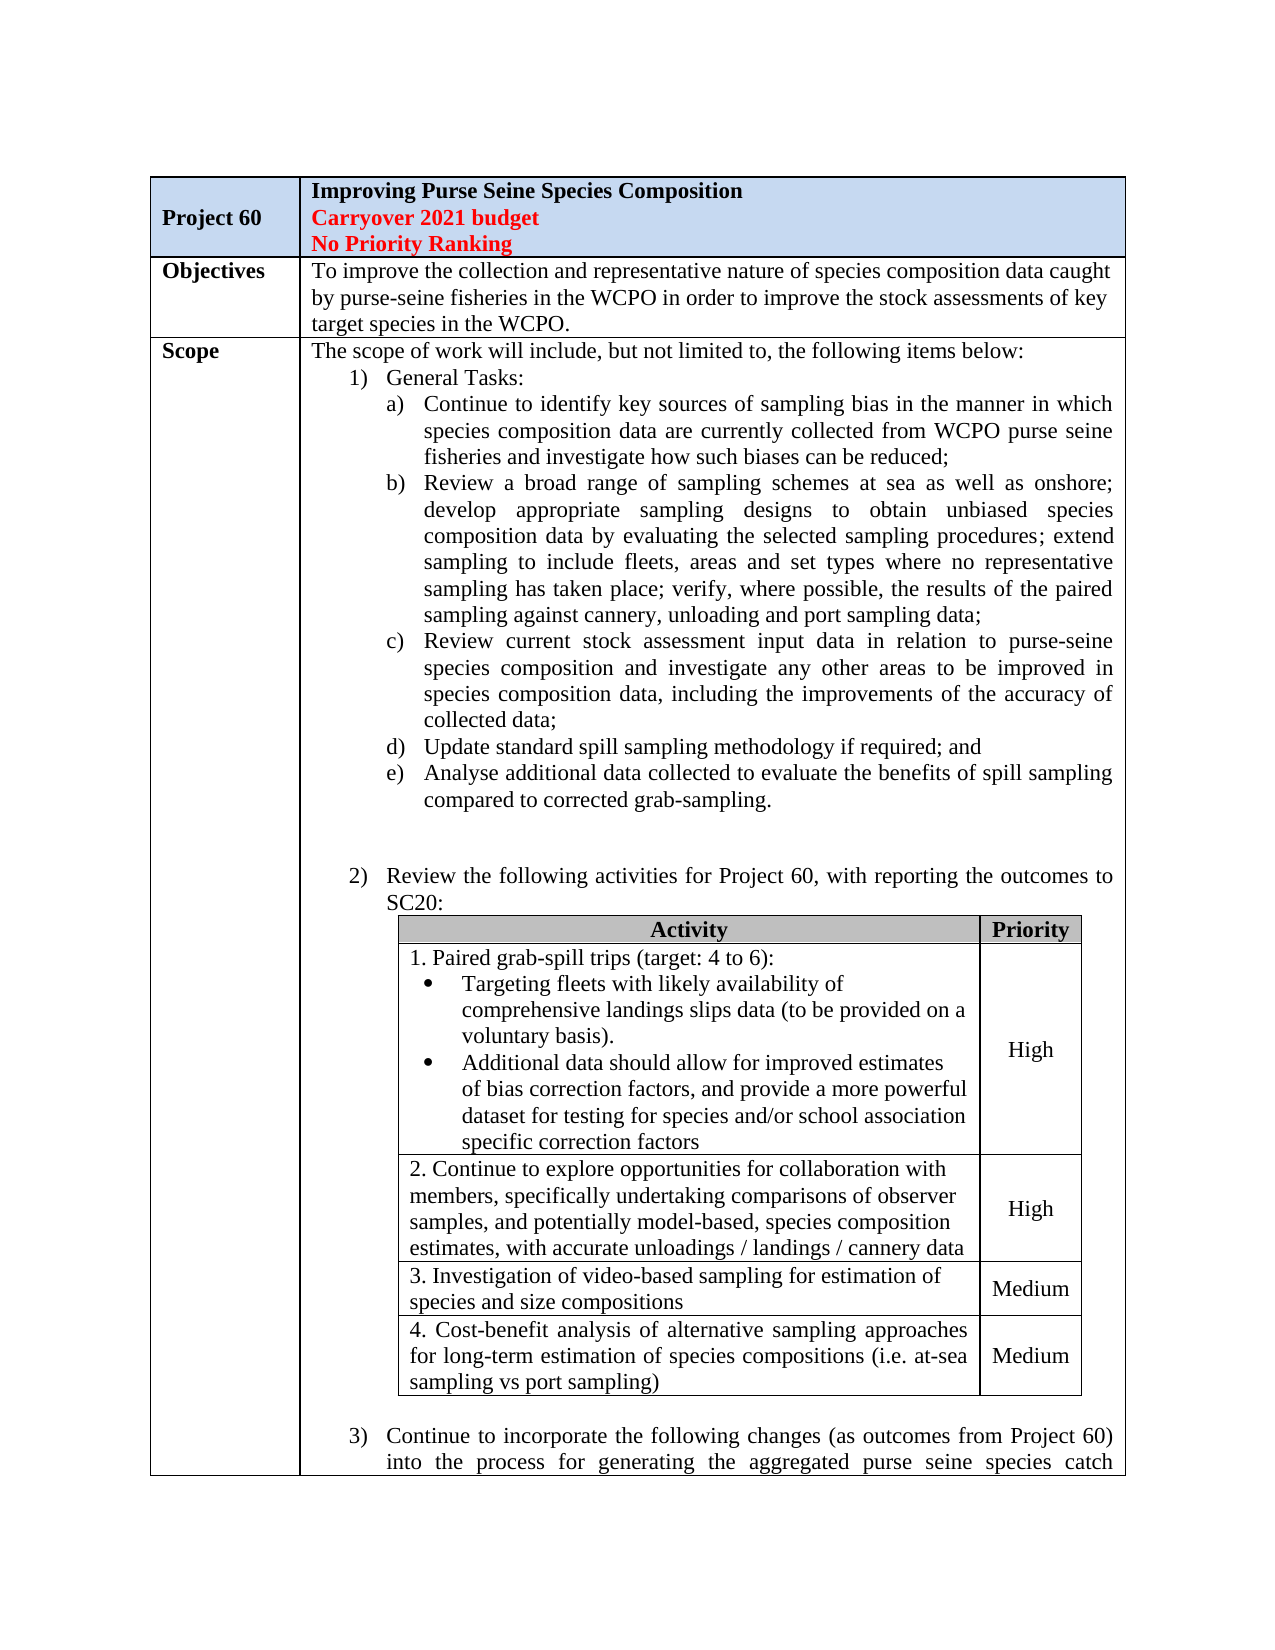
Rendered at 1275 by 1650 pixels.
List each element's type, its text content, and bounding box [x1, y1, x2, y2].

table_cell Objectives [151, 258, 299, 337]
table_header Improving Purse Seine Species Composition Carryover 2021 budget No Priority Ranking [301, 178, 1125, 256]
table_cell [301, 338, 1125, 1475]
table_cell Scope [151, 338, 299, 1475]
table_header Project 60 [151, 178, 299, 256]
table_cell To improve the collection and representative nature of species composition data caught by purse-seine fisheries in the WCPO in order to improve the stock assessments of key target species in the WCPO. [301, 258, 1125, 337]
